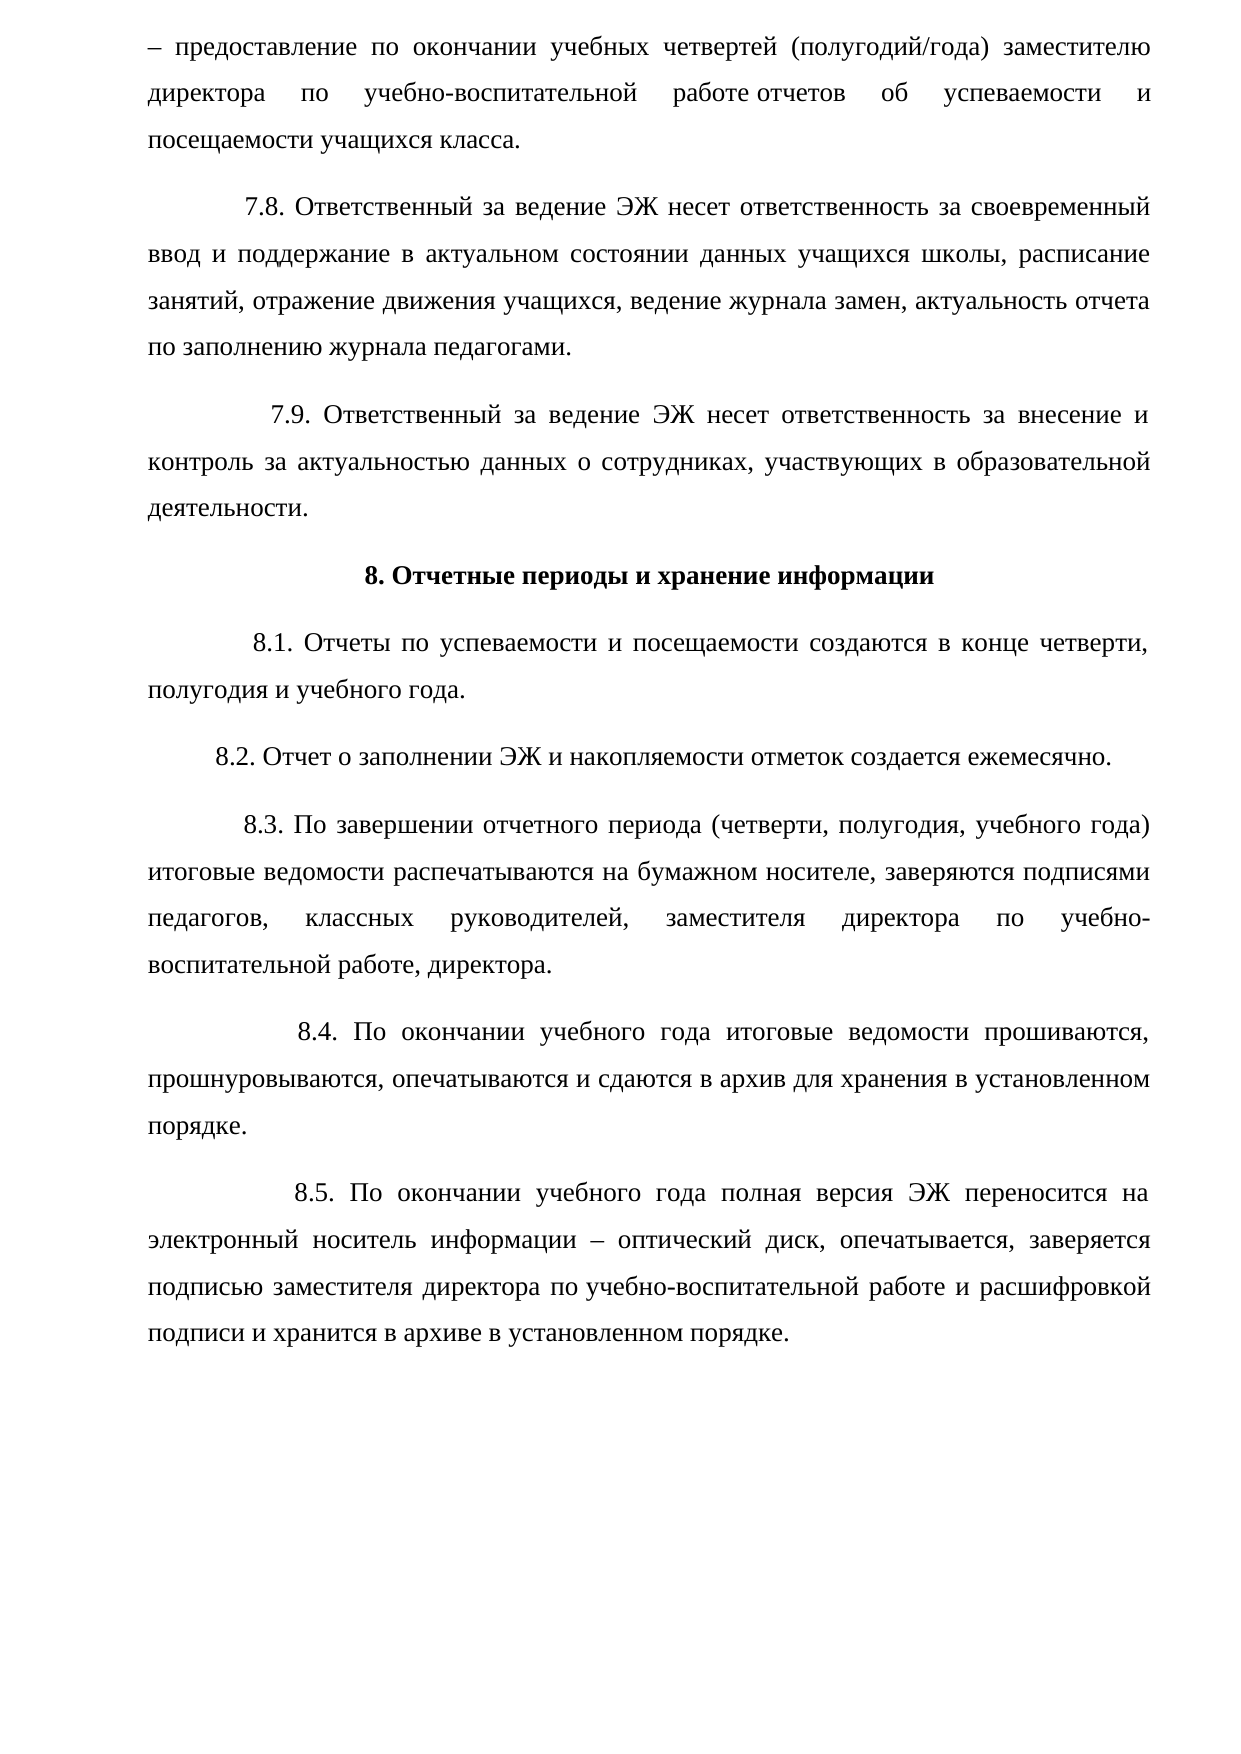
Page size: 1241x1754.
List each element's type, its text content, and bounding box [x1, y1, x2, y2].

text 8.5. По окончании учебного года полная версия ЭЖ переносится на электронный носитель информации – оптический диск, опечатывается, заверяется подписью заместителя директора по учебно-воспитательной работе и расшифровкой подписи и хранится в архиве в установленном порядке. [148, 1176, 1152, 1347]
text 8.1. Отчеты по успеваемости и посещаемости создаются в конце четверти, полугодия и учебного года. [148, 626, 1152, 704]
text 8.4. По окончании учебного года итоговые ведомости прошиваются, прошнуровываются, опечатываются и сдаются в архив для хранения в установленном порядке. [148, 1015, 1152, 1140]
text 7.8. Ответственный за ведение ЭЖ несет ответственность за своевременный ввод и поддержание в актуальном состоянии данных учащихся школы, расписание занятий, отражение движения учащихся, ведение журнала замен, актуальность отчета по заполнению журнала педагогами. [148, 190, 1152, 362]
text 8.2. Отчет о заполнении ЭЖ и накопляемости отметок создается ежемесячно. [148, 740, 1152, 772]
text 7.9. Ответственный за ведение ЭЖ несет ответственность за внесение и контроль за актуальностью данных о сотрудниках, участвующих в образовательной деятельности. [148, 398, 1152, 522]
text 8. Отчетные периоды и хранение информации [148, 559, 1152, 590]
text 8.3. По завершении отчетного периода (четверти, полугодия, учебного года) итоговые ведомости распечатываются на бумажном носителе, заверяются подписями педагогов, классных руководителей, заместителя директора по учебно-воспитательной работе, директора. [148, 808, 1152, 979]
text – предоставление по окончании учебных четвертей (полугодий/года) заместителю директора по учебно-воспитательной работе отчетов об успеваемости и посещаемости учащихся класса. [148, 29, 1152, 154]
